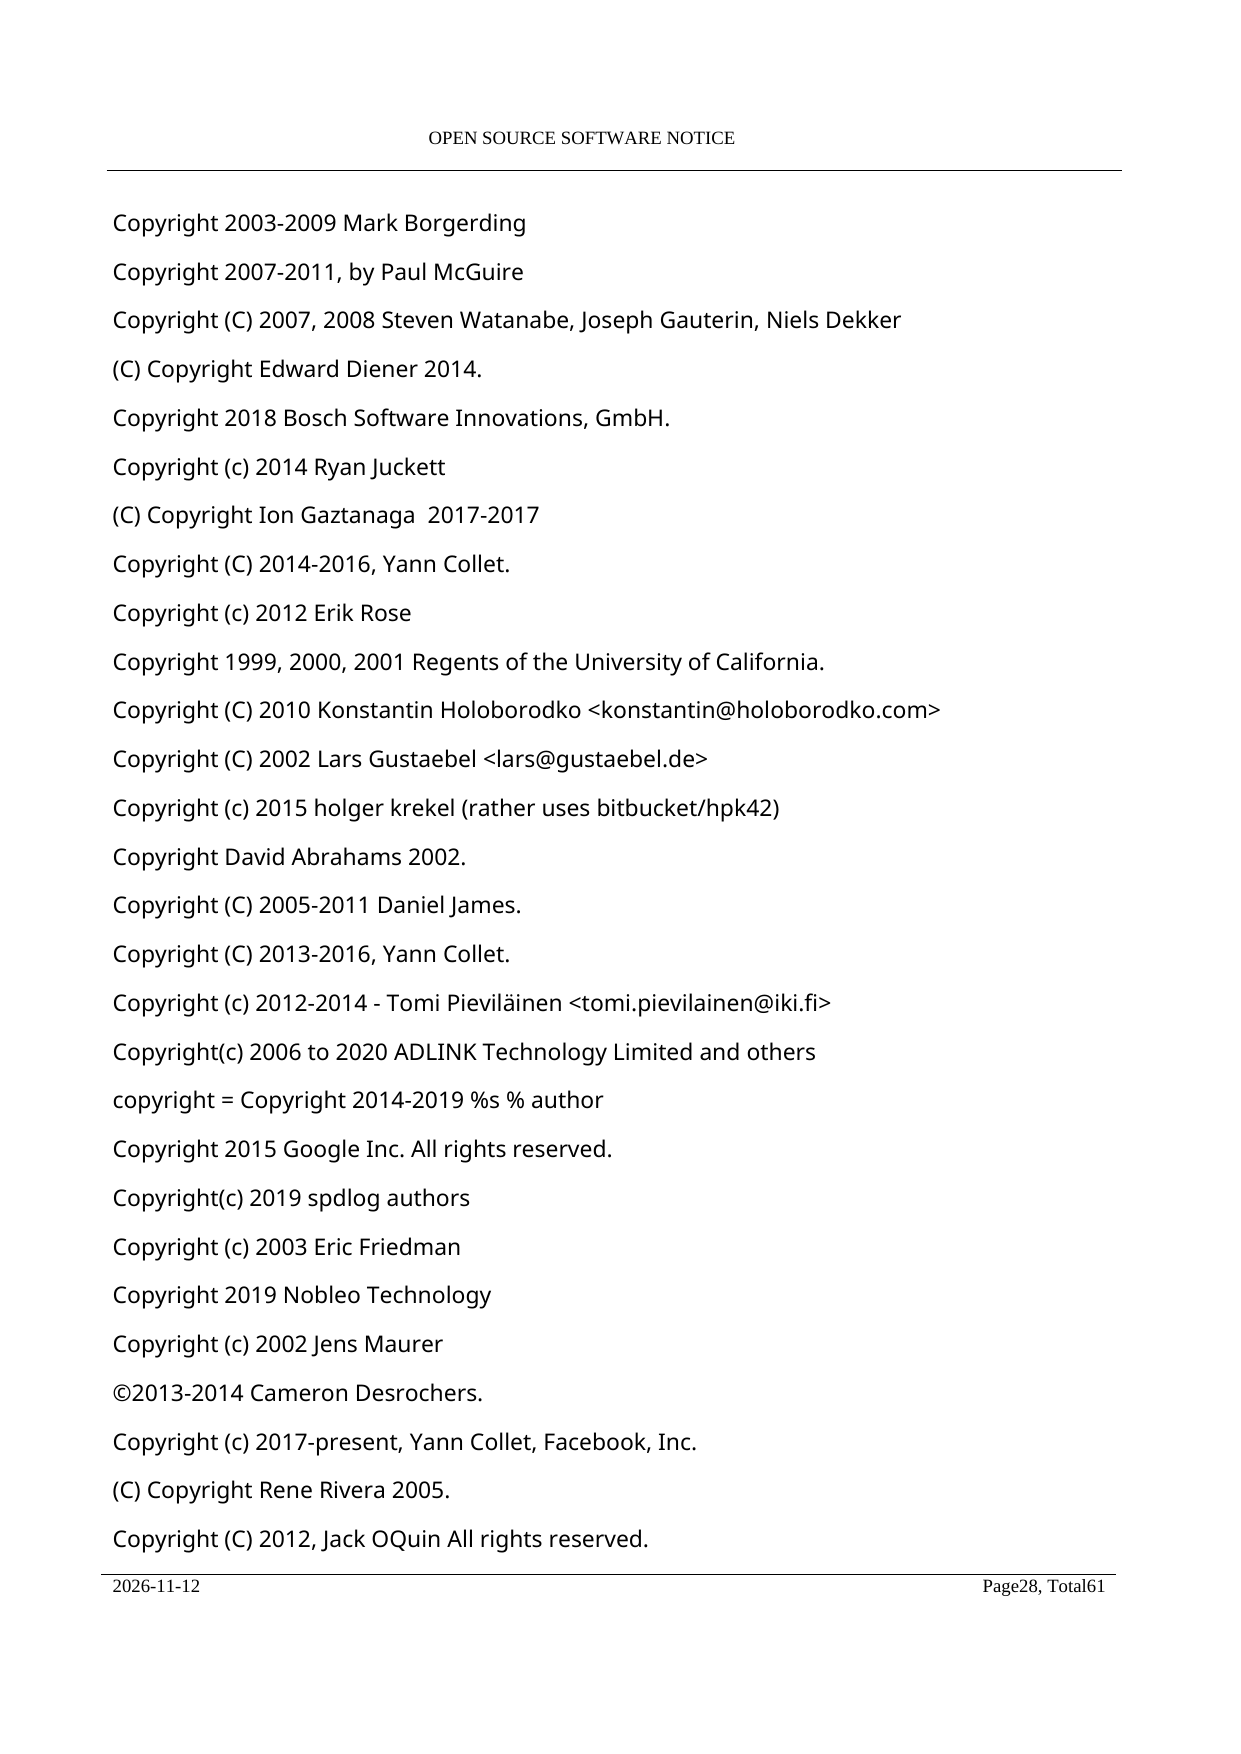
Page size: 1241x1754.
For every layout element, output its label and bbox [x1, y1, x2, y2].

text [112, 206, 1128, 1555]
